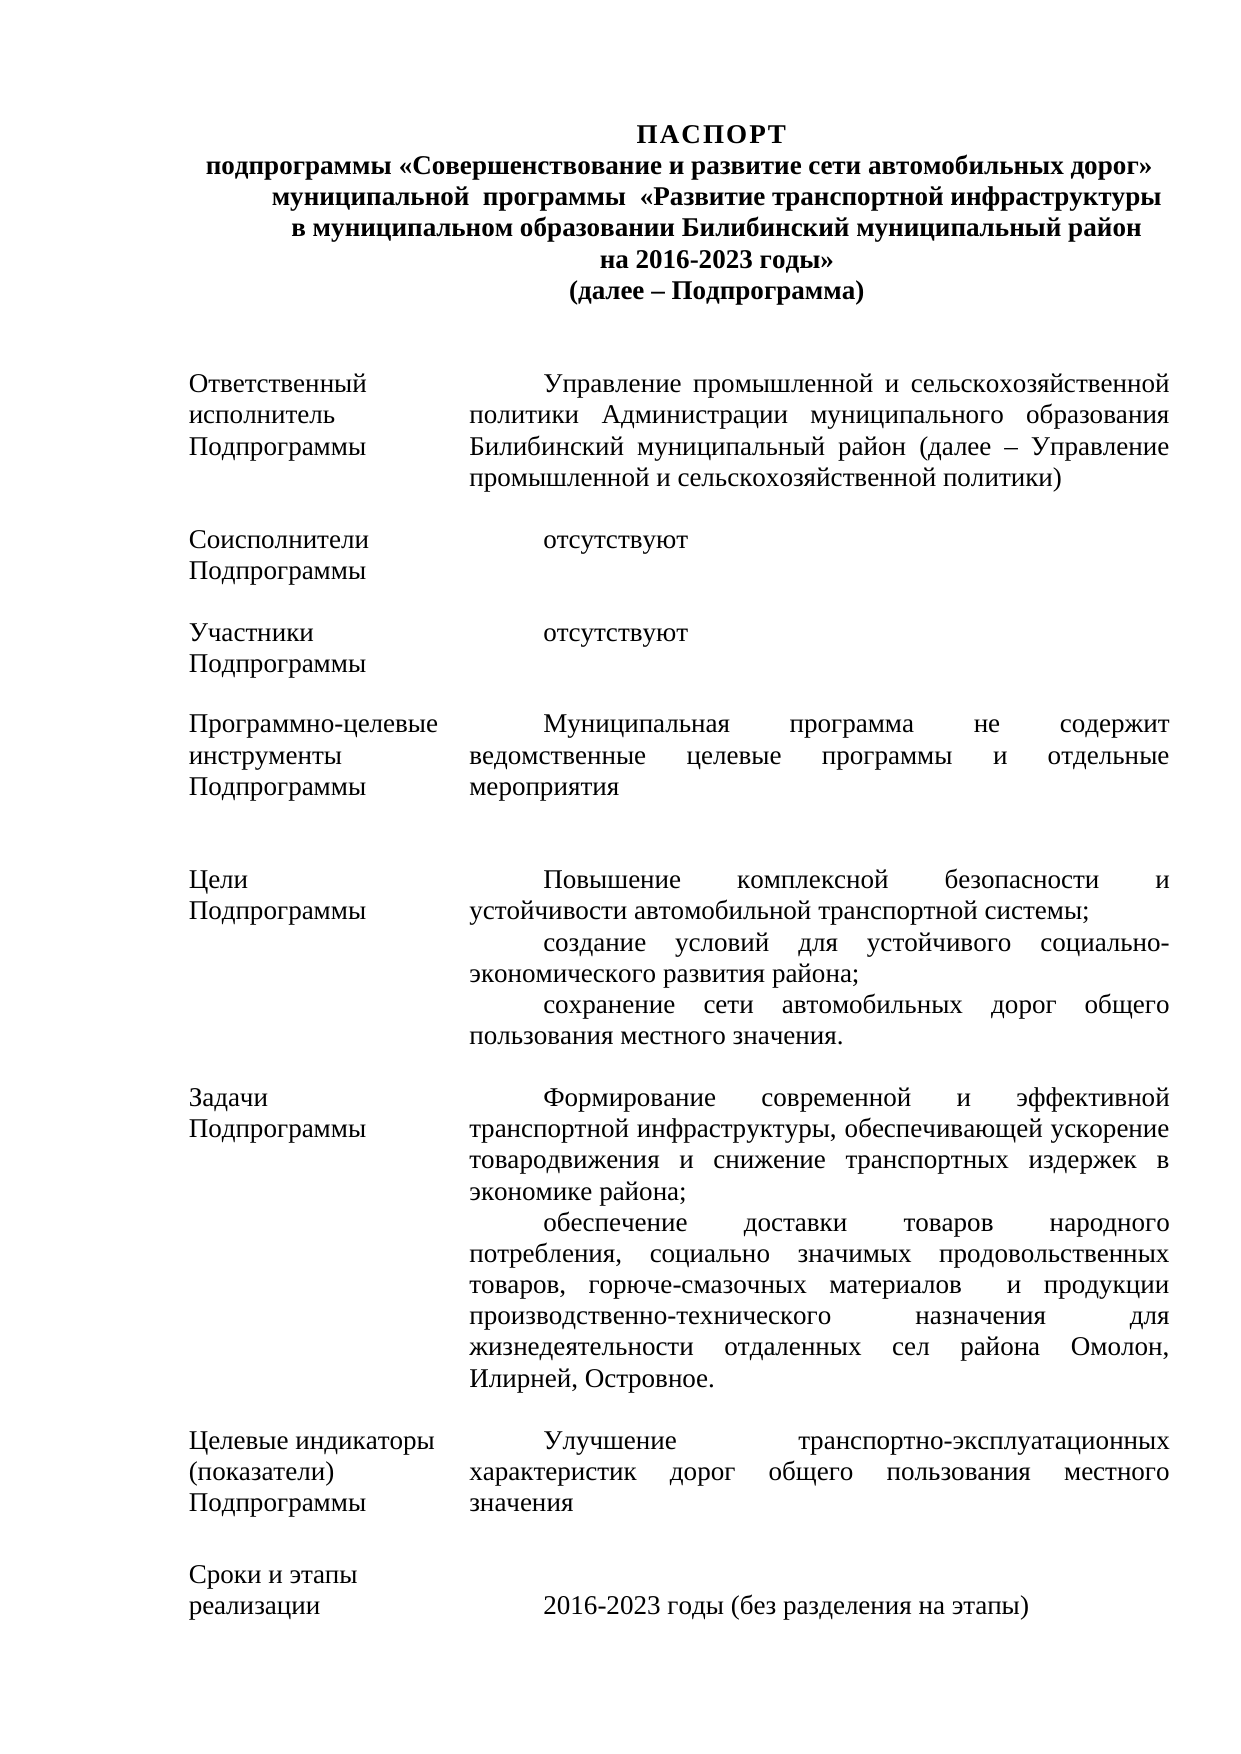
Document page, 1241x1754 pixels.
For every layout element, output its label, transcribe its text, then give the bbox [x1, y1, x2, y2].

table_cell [458, 1558, 1181, 1620]
table_cell Участники Подпрограммы [177, 616, 458, 708]
subtitle (далее – Подпрограмма) [177, 274, 1181, 305]
subtitle муниципальной программы «Развитие транспортной инфраструктуры [177, 180, 1181, 212]
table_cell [177, 1558, 458, 1620]
table_cell Задачи Подпрограммы [177, 1081, 458, 1424]
subtitle ПАСПОРТ подпрограммы «Совершенствование и развитие сети автомобильных дорог» [177, 118, 1181, 180]
table_cell Повышение комплексной безопасности и устойчивости автомобильной транспортной системы; создание условий для устойчивого социально-экономического развития района; сохранение сети автомобильных дорог общего пользования местного значения. [458, 863, 1181, 1081]
table_cell Программно-целевые инструменты Подпрограммы [177, 708, 458, 863]
table_header Ответственный исполнитель Подпрограммы [177, 367, 458, 523]
table_cell Муниципальная программа не содержит ведомственные целевые программы и отдельные мероприятия [458, 708, 1181, 863]
subtitle на 2016-2023 годы» [177, 243, 1181, 274]
table_cell Соисполнители Подпрограммы [177, 523, 458, 616]
table_cell Формирование современной и эффективной транспортной инфраструктуры, обеспечивающей ускорение товародвижения и снижение транспортных издержек в экономике района; обеспечение доставки товаров народного потребления, социально значимых продовольственных товаров, горюче-смазочных материалов и продукции производственно-технического назначения для жизнедеятельности отдаленных сел района Омолон, Илирней, Островное. [458, 1081, 1181, 1424]
table_cell Целевые индикаторы (показатели) Подпрограммы [177, 1424, 458, 1558]
table_cell отсутствуют [458, 523, 1181, 616]
subtitle в муниципальном образовании Билибинский муниципальный район [177, 212, 1181, 243]
table_header Управление промышленной и сельскохозяйственной политики Администрации муниципального образования Билибинский муниципальный район (далее – Управление промышленной и сельскохозяйственной политики) [458, 367, 1181, 523]
table_cell отсутствуют [458, 616, 1181, 708]
table_cell Улучшение транспортно-эксплуатационных характеристик дорог общего пользования местного значения [458, 1424, 1181, 1558]
table_cell Цели Подпрограммы [177, 863, 458, 1081]
